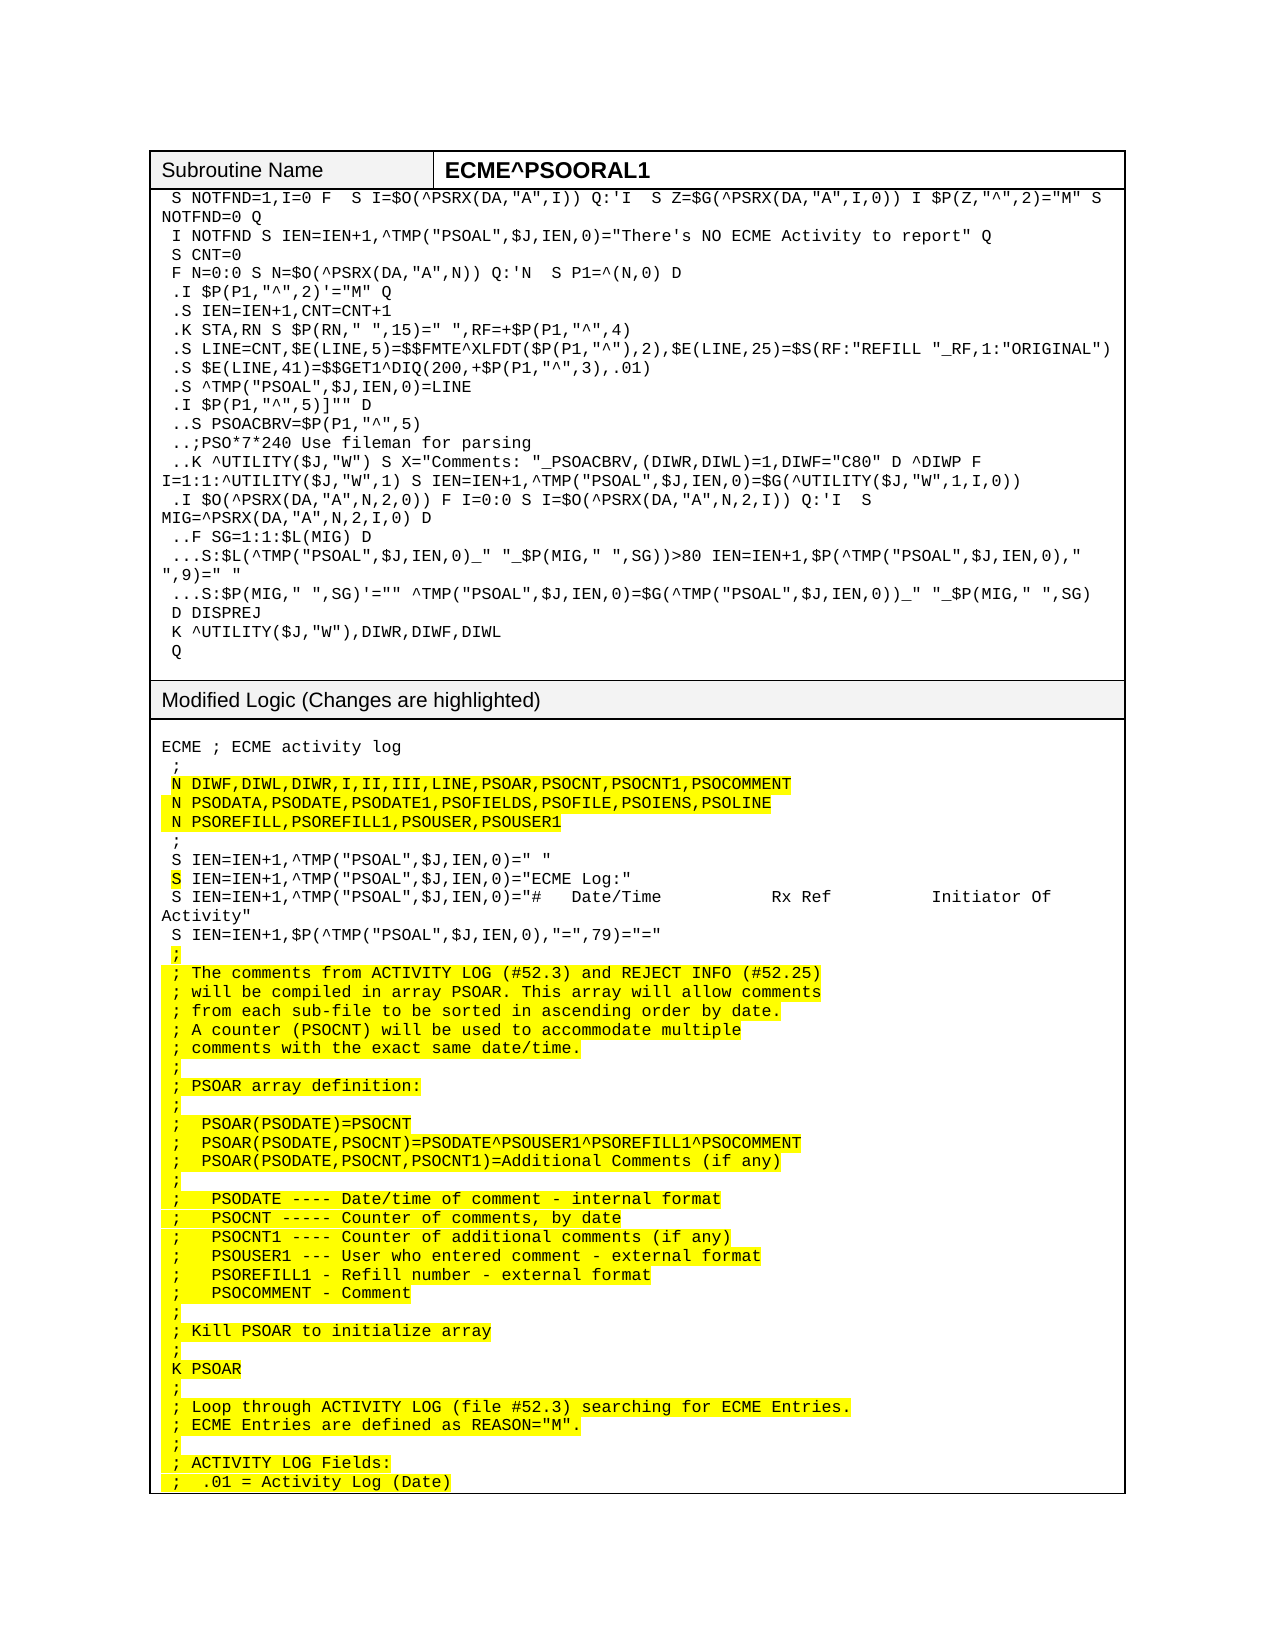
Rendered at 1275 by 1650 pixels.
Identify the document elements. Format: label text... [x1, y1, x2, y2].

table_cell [151, 720, 1124, 1492]
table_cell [151, 190, 1124, 680]
table_header ECME^PSOORAL1 [434, 152, 1124, 188]
table_cell Modified Logic (Changes are highlighted) [151, 681, 1124, 718]
table_header Subroutine Name [151, 152, 433, 188]
